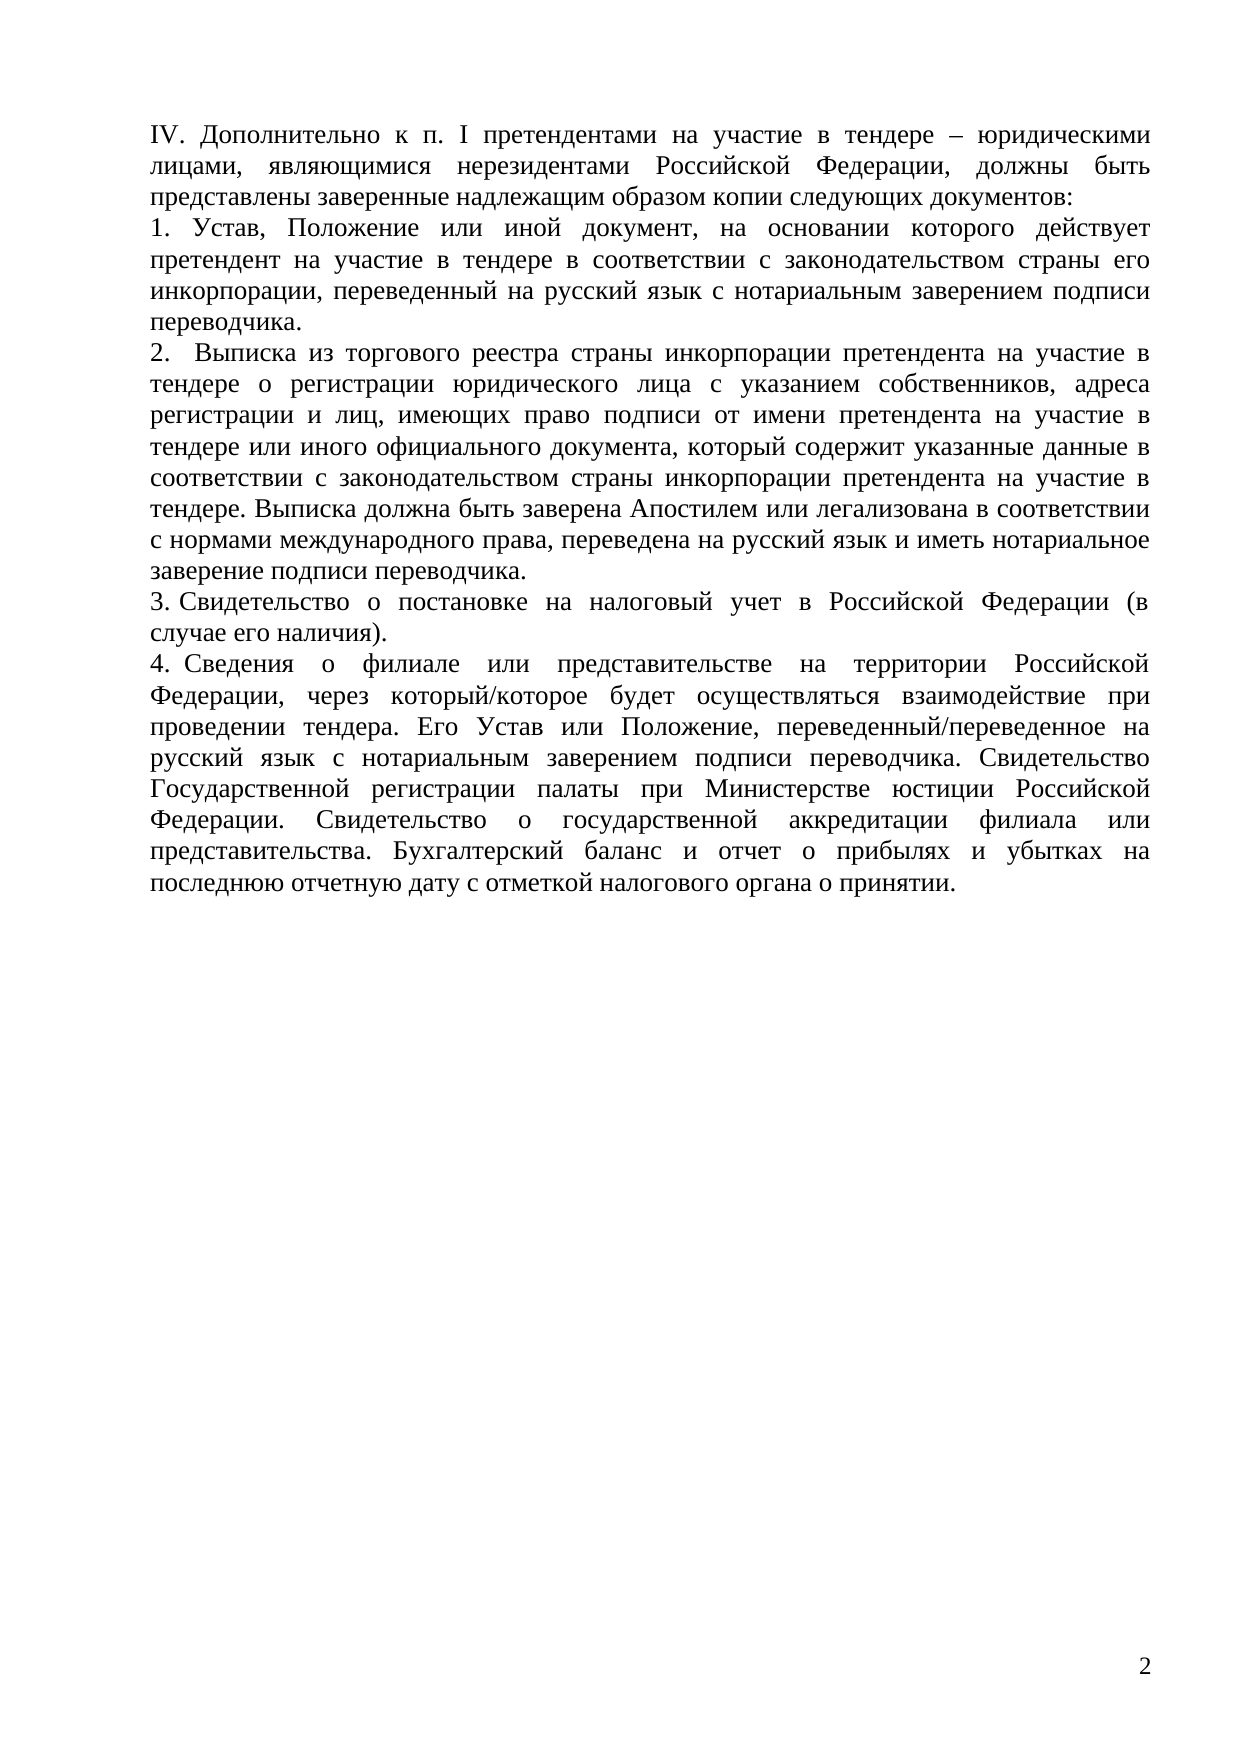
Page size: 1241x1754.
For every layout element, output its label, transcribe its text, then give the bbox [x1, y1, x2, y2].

text 4. Сведения о филиале или представительстве на территории Российской Федерации, через который/которое будет осуществляться взаимодействие при проведении тендера. Его Устав или Положение, переведенный/переведенное на русский язык с нотариальным заверением подписи переводчика. Свидетельство Государственной регистрации палаты при Министерстве юстиции Российской Федерации. Свидетельство о государственной аккредитации филиала или представительства. Бухгалтерский баланс и отчет о прибылях и убытках на последнюю отчетную дату с отметкой налогового органа о принятии. [150, 648, 1152, 897]
text 3. Свидетельство о постановке на налоговый учет в Российской Федерации (в случае его наличия). [150, 585, 1152, 648]
text IV. Дополнительно к п. I претендентами на участие в тендере – юридическими лицами, являющимися нерезидентами Российской Федерации, должны быть представлены заверенные надлежащим образом копии следующих документов: [150, 118, 1152, 212]
text 2. Выписка из торгового реестра страны инкорпорации претендента на участие в тендере о регистрации юридического лица с указанием собственников, адреса регистрации и лиц, имеющих право подписи от имени претендента на участие в тендере или иного официального документа, который содержит указанные данные в соответствии с законодательством страны инкорпорации претендента на участие в тендере. Выписка должна быть заверена Апостилем или легализована в соответствии с нормами международного права, переведена на русский язык и иметь нотариальное заверение подписи переводчика. [150, 336, 1152, 585]
text 1. Устав, Положение или иной документ, на основании которого действует претендент на участие в тендере в соответствии с законодательством страны его инкорпорации, переведенный на русский язык с нотариальным заверением подписи переводчика. [150, 212, 1152, 336]
